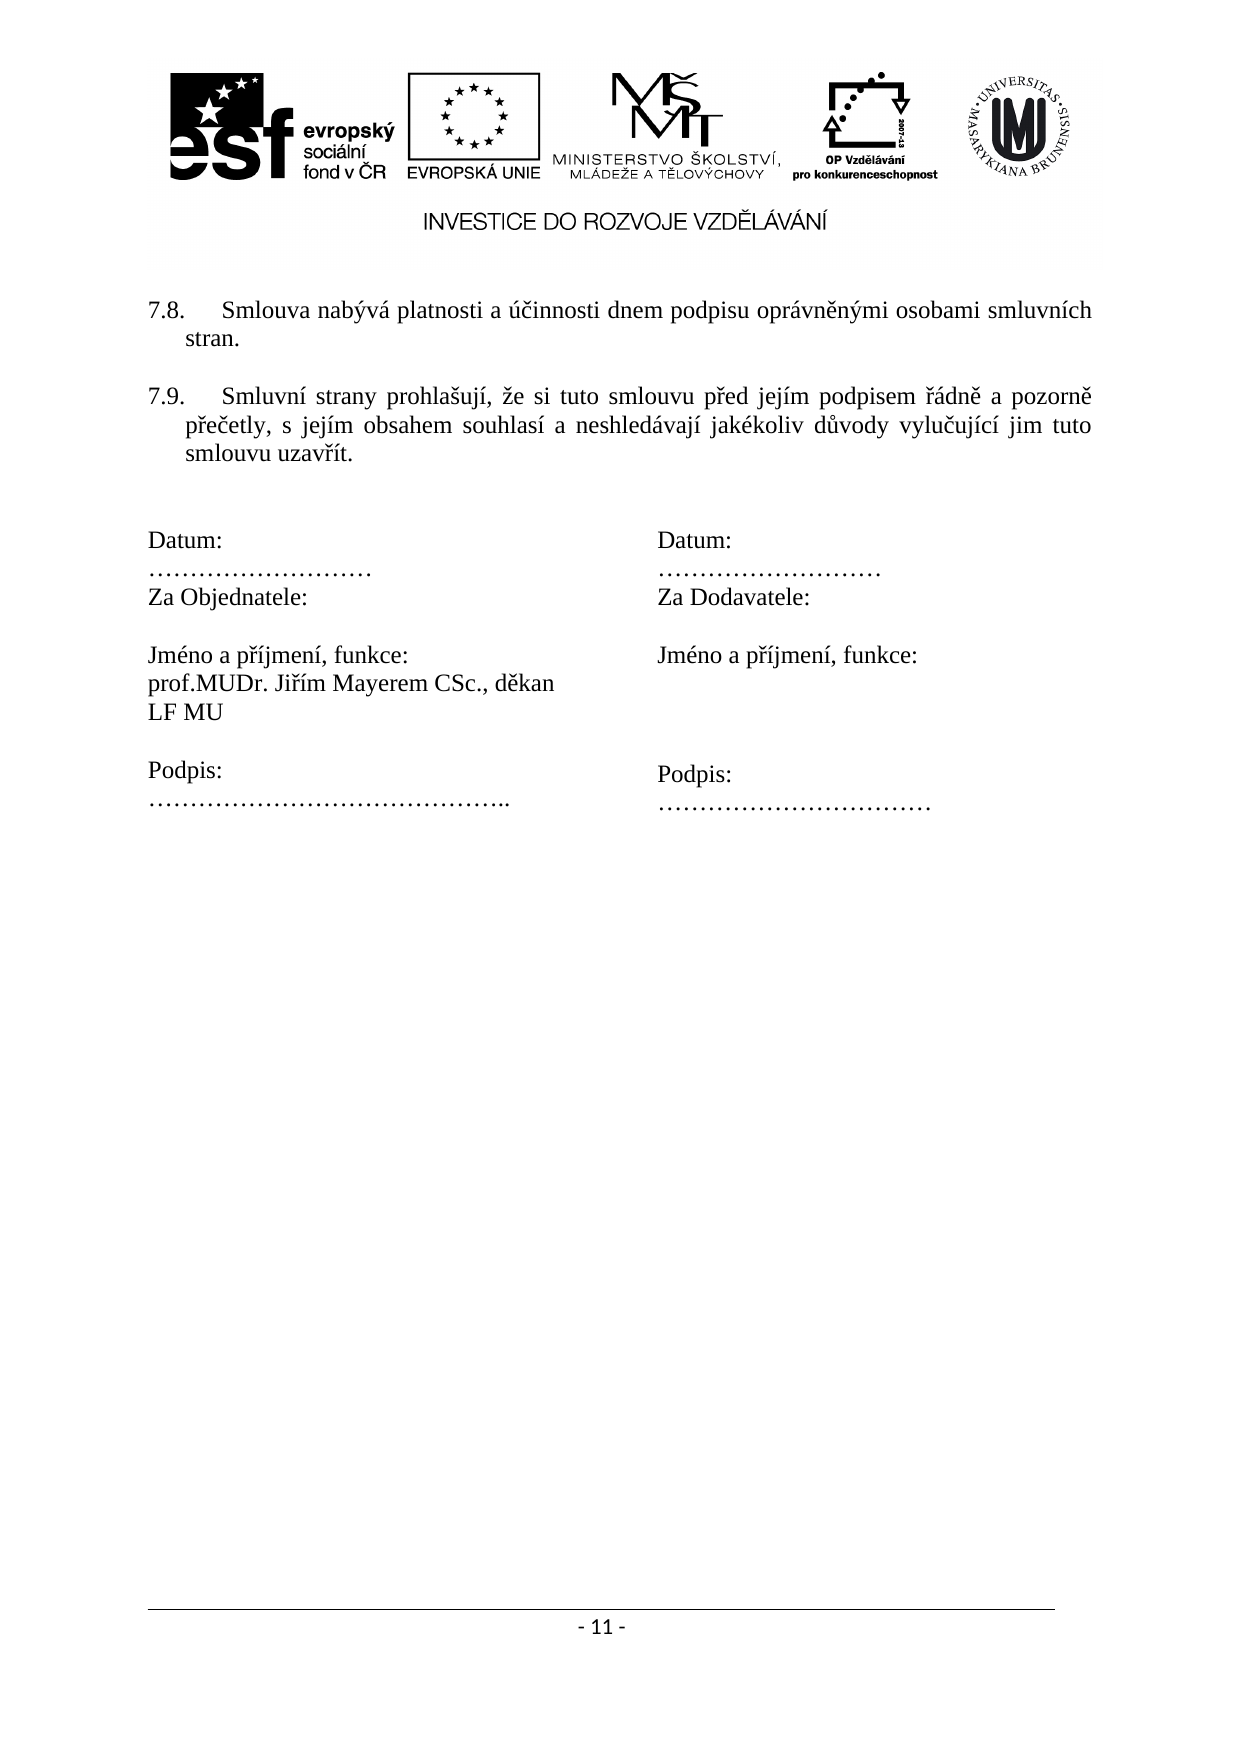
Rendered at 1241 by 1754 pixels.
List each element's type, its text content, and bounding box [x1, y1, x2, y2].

text prof.MUDr. Jiřím Mayerem CSc., děkan LF MU [148, 668, 583, 726]
text ……………………… [148, 553, 583, 582]
text …………………………… [657, 787, 1093, 816]
text Za Objednatele: [148, 582, 583, 611]
list Smlouva nabývá platnosti a účinnosti dnem podpisu oprávněnými osobami smluvních stran. [148, 295, 1093, 352]
text ……………………… [657, 553, 1093, 582]
picture [147, 58, 1103, 270]
text Jméno a příjmení, funkce: [657, 640, 1093, 668]
list Smluvní strany prohlašují, že si tuto smlouvu před jejím podpisem řádně a pozorně přečetly, s jejím obsahem souhlasí a neshledávají jakékoliv důvody vylučující jim tuto smlouvu uzavřít. [148, 381, 1093, 467]
text Datum: [148, 525, 583, 553]
text Podpis: [657, 759, 1093, 787]
text Jméno a příjmení, funkce: [148, 640, 583, 668]
text Podpis: [148, 755, 583, 783]
text Datum: [657, 525, 1093, 553]
text Za Dodavatele: [657, 582, 1093, 611]
text …………………………………….. [148, 783, 583, 841]
